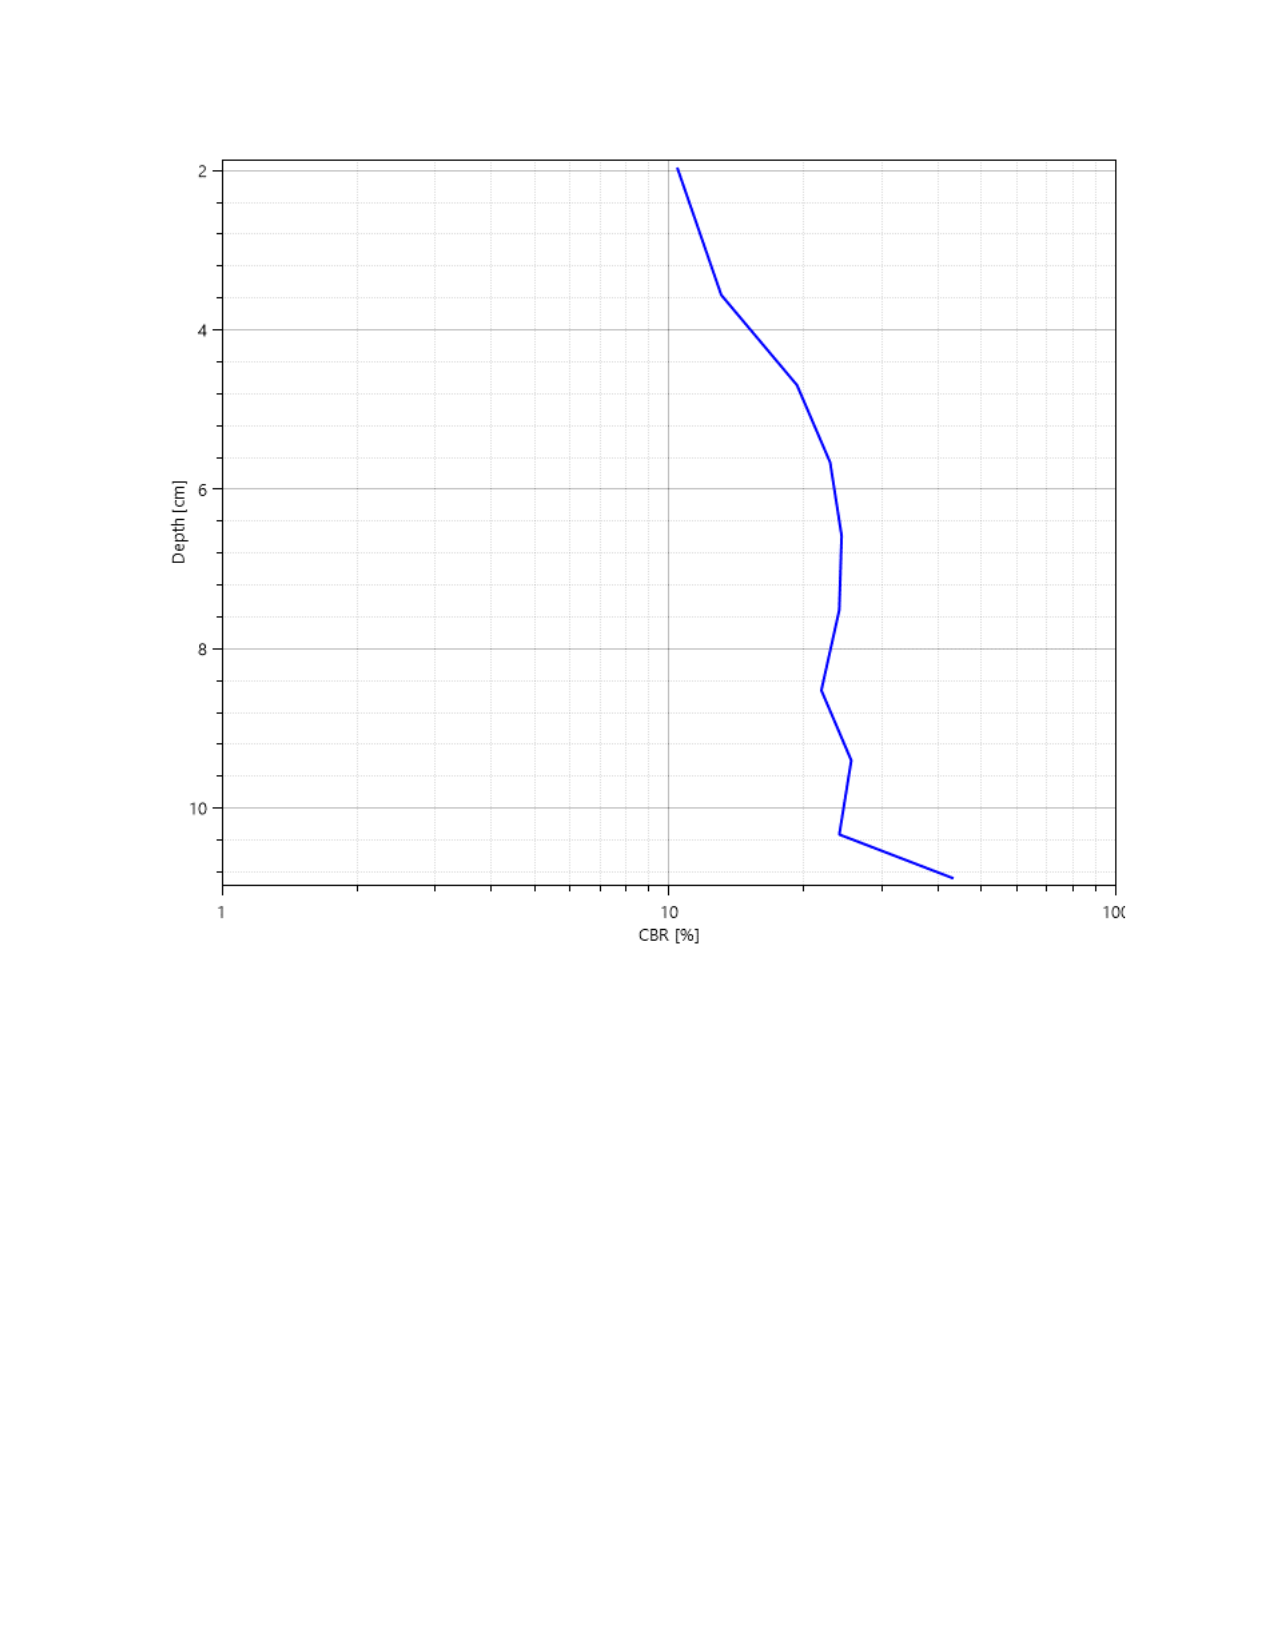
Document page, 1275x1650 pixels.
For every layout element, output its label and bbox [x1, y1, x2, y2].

picture [150, 150, 1125, 961]
